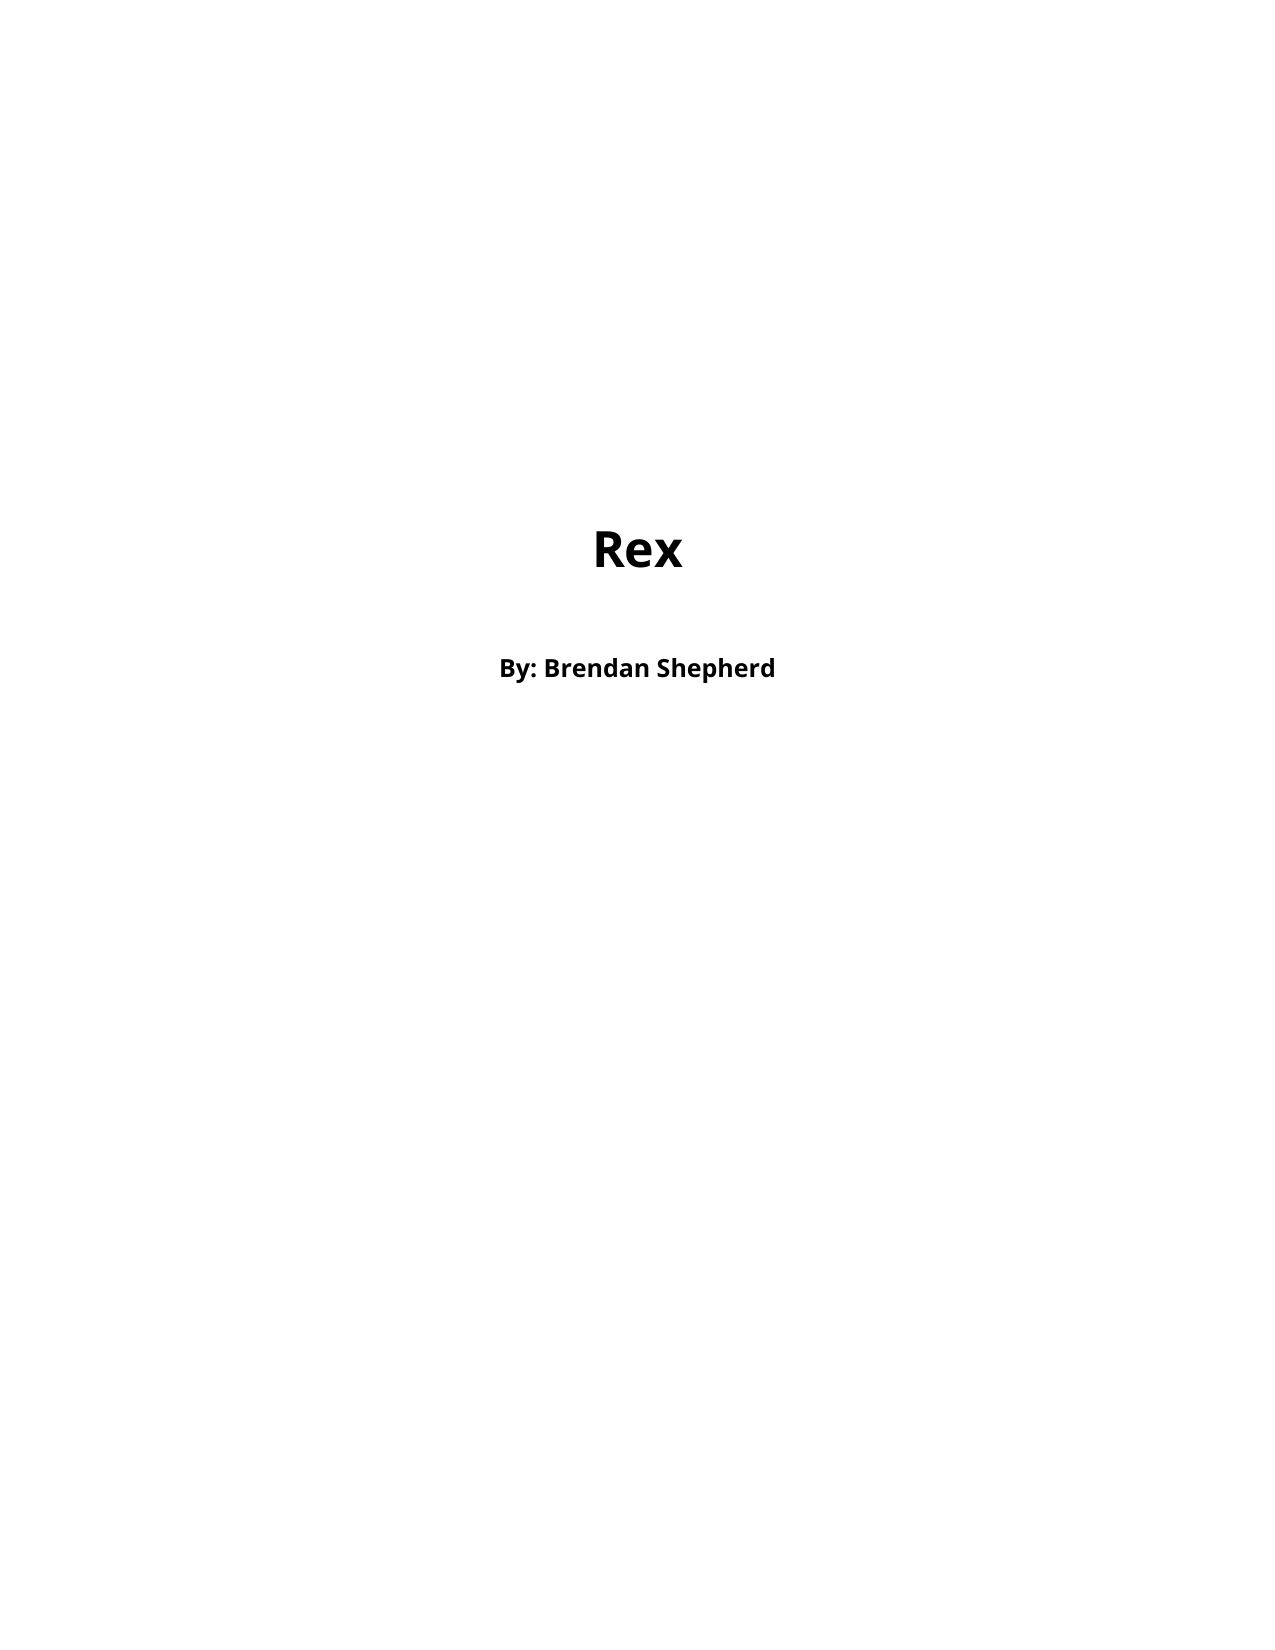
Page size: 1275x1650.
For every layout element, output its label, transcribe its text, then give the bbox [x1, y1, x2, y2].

text By: Brendan Shepherd [187, 650, 1087, 684]
text Rex [187, 514, 1087, 582]
